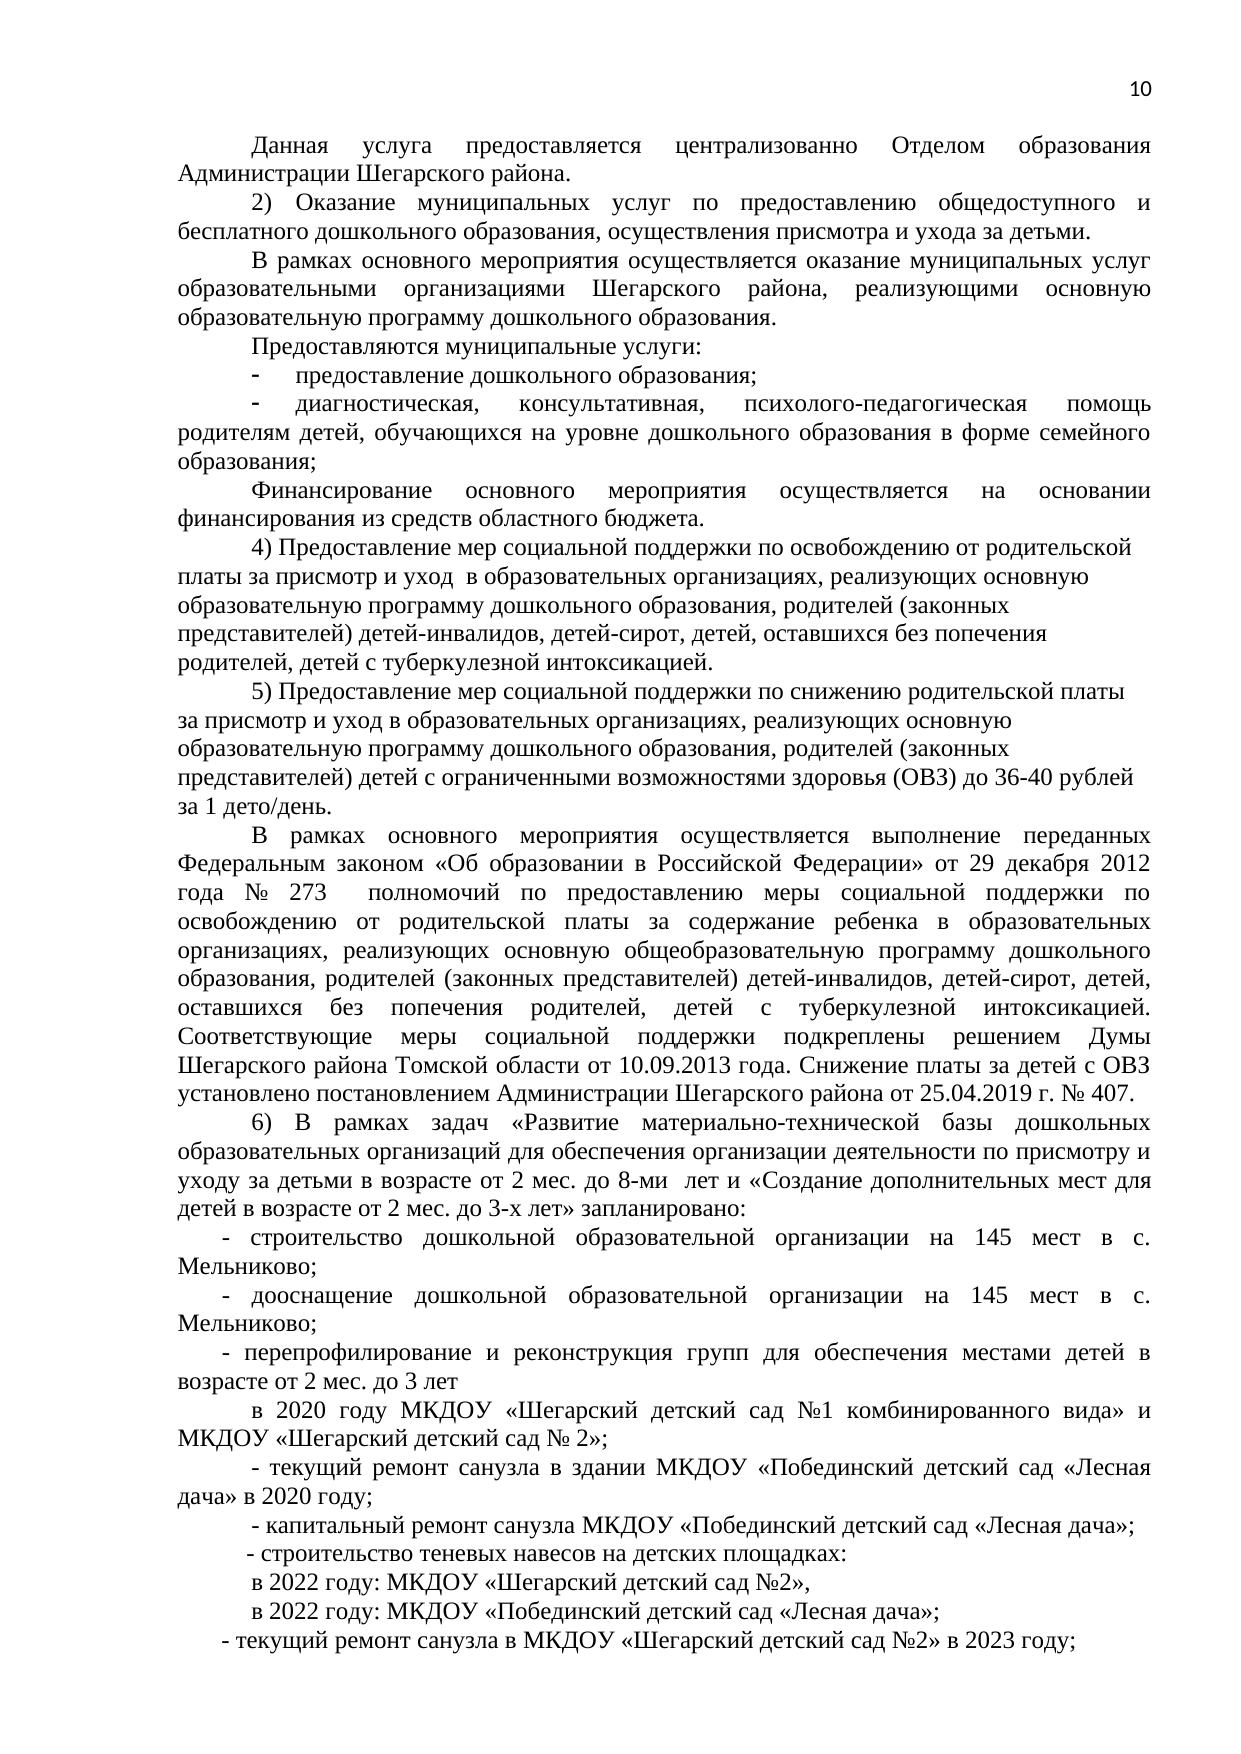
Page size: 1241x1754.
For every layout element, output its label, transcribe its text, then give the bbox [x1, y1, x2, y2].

text - дооснащение дошкольной образовательной организации на 145 мест в с. Мельниково; [177, 1280, 1152, 1337]
list предоставление дошкольного образования; [177, 360, 1152, 388]
text 5) Предоставление мер социальной поддержки по снижению родительской платы за присмотр и уход в образовательных организациях, реализующих основную образовательную программу дошкольного образования, родителей (законных представителей) детей с ограниченными возможностями здоровья (ОВЗ) до 36-40 рублей за 1 дето/день. [177, 676, 1152, 820]
text Данная услуга предоставляется централизованно Отделом образования Администрации Шегарского района. [177, 130, 1152, 187]
text В рамках основного мероприятия осуществляется выполнение переданных Федеральным законом «Об образовании в Российской Федерации» от 29 декабря 2012 года № 273 полномочий по предоставлению меры социальной поддержки по освобождению от родительской платы за содержание ребенка в образовательных организациях, реализующих основную общеобразовательную программу дошкольного образования, родителей (законных представителей) детей-инвалидов, детей-сирот, детей, оставшихся без попечения родителей, детей с туберкулезной интоксикацией. Соответствующие меры социальной поддержки подкреплены решением Думы Шегарского района Томской области от 10.09.2013 года. Снижение платы за детей с ОВЗ установлено постановлением Администрации Шегарского района от 25.04.2019 г. № 407. [177, 820, 1152, 1107]
text - текущий ремонт санузла в МКДОУ «Шегарский детский сад №2» в 2023 году; [177, 1625, 1152, 1653]
text - строительство дошкольной образовательной организации на 145 мест в с. Мельниково; [177, 1222, 1152, 1280]
list диагностическая, консультативная, психолого-педагогическая помощь родителям детей, обучающихся на уровне дошкольного образования в форме семейного образования; [177, 388, 1152, 475]
text в 2022 году: МКДОУ «Шегарский детский сад №2», [177, 1567, 1152, 1596]
text в 2022 году: МКДОУ «Побединский детский сад «Лесная дача»; [177, 1596, 1152, 1625]
text Финансирование основного мероприятия осуществляется на основании финансирования из средств областного бюджета. [177, 475, 1152, 532]
text - капитальный ремонт санузла МКДОУ «Побединский детский сад «Лесная дача»; [177, 1510, 1152, 1538]
list Оказание муниципальных услуг по предоставлению общедоступного и бесплатного дошкольного образования, осуществления присмотра и ухода за детьми. [177, 187, 1152, 245]
text - текущий ремонт санузла в здании МКДОУ «Побединский детский сад «Лесная дача» в 2020 году; [177, 1452, 1152, 1510]
text - строительство теневых навесов на детских площадках: [177, 1538, 1152, 1567]
text - перепрофилирование и реконструкция групп для обеспечения местами детей в возрасте от 2 мес. до 3 лет [177, 1337, 1152, 1395]
text В рамках основного мероприятия осуществляется оказание муниципальных услуг образовательными организациями Шегарского района, реализующими основную образовательную программу дошкольного образования. [177, 245, 1152, 331]
text 6) В рамках задач «Развитие материально-технической базы дошкольных образовательных организаций для обеспечения организации деятельности по присмотру и уходу за детьми в возрасте от 2 мес. до 8-ми лет и «Создание дополнительных мест для детей в возрасте от 2 мес. до 3-х лет» запланировано: [177, 1107, 1152, 1222]
text 4) Предоставление мер социальной поддержки по освобождению от родительской платы за присмотр и уход в образовательных организациях, реализующих основную образовательную программу дошкольного образования, родителей (законных представителей) детей-инвалидов, детей-сирот, детей, оставшихся без попечения родителей, детей с туберкулезной интоксикацией. [177, 532, 1152, 676]
text в 2020 году МКДОУ «Шегарский детский сад №1 комбинированного вида» и МКДОУ «Шегарский детский сад № 2»; [177, 1395, 1152, 1452]
text Предоставляются муниципальные услуги: [177, 331, 1152, 360]
